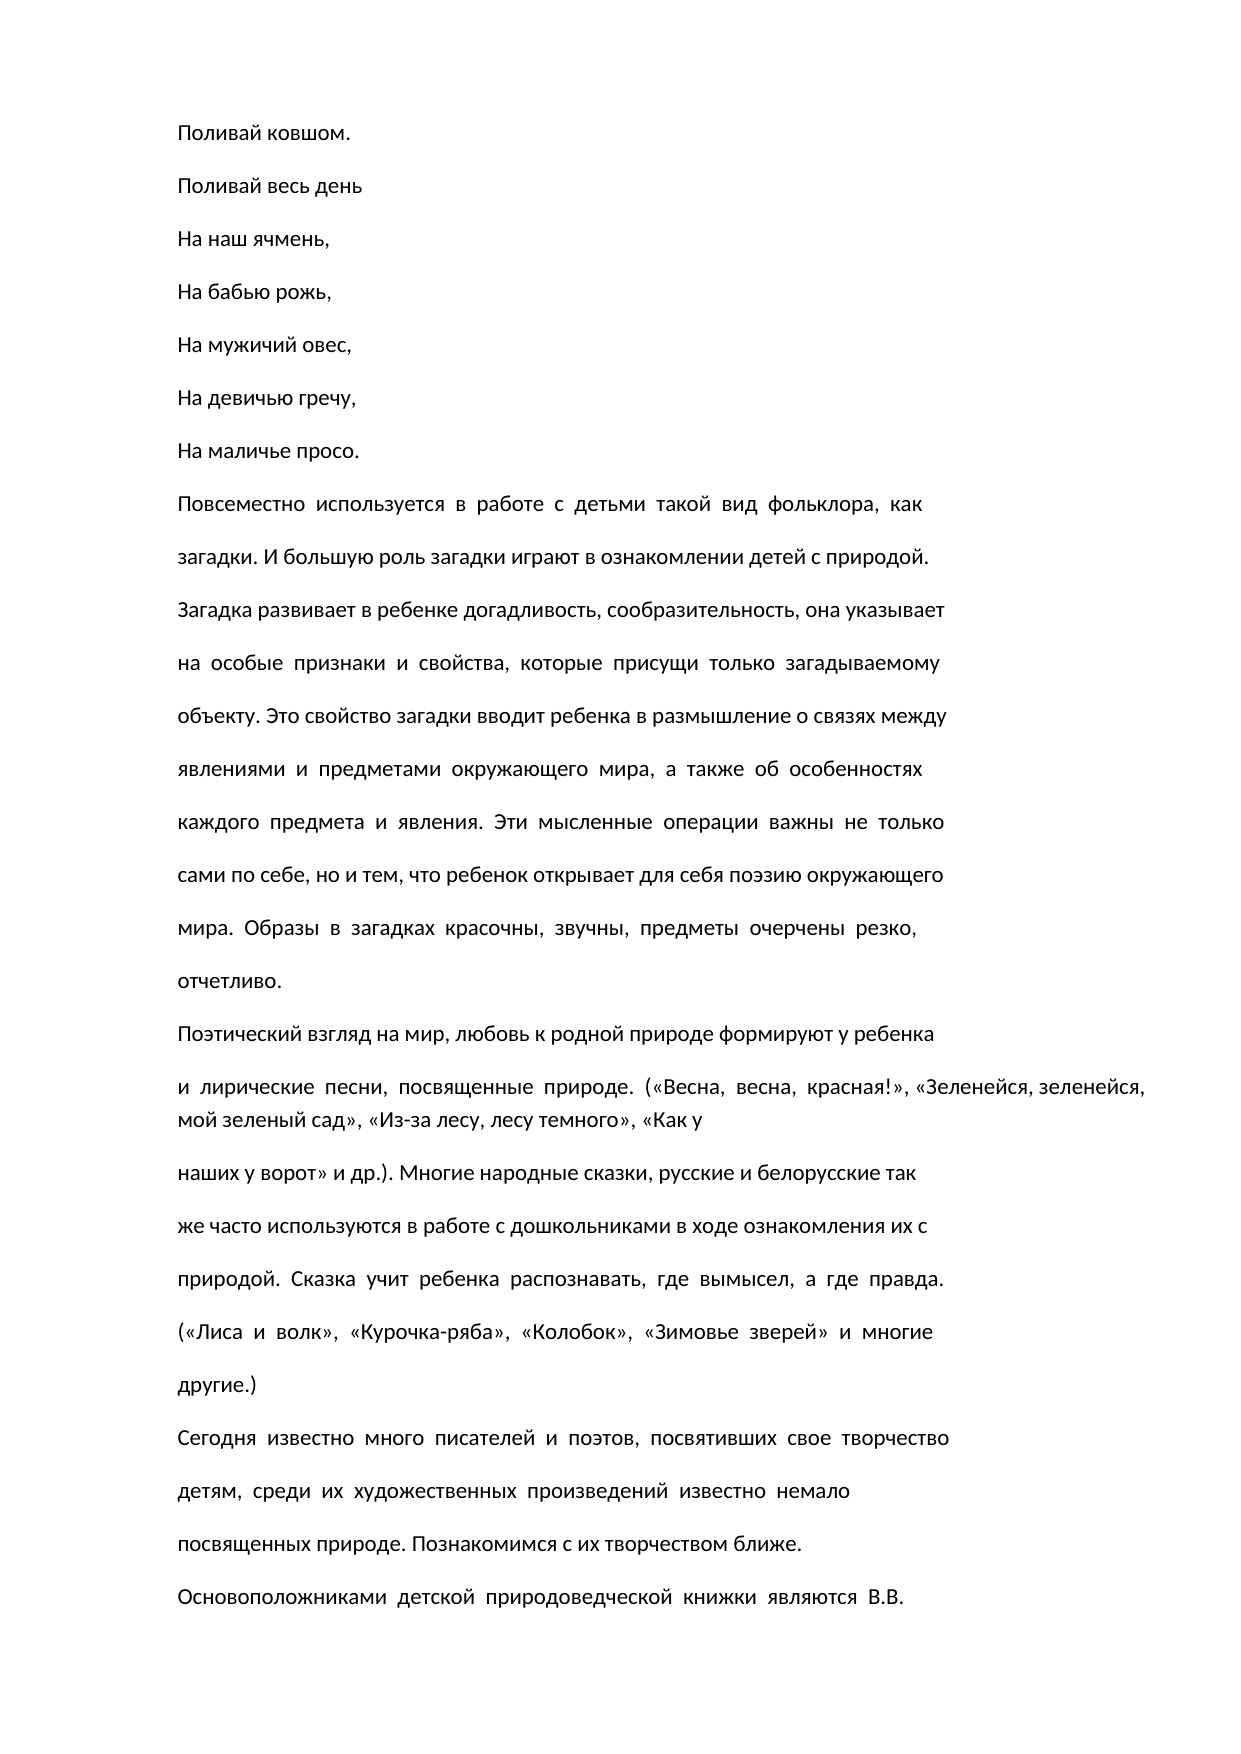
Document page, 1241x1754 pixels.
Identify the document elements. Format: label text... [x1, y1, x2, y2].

text же часто используются в работе с дошкольниками в ходе ознакомления их с [177, 1211, 1152, 1239]
text Поливай весь день [177, 171, 1152, 199]
text Поэтический взгляд на мир, любовь к родной природе формируют у ребенка [177, 1019, 1152, 1047]
text объекту. Это свойство загадки вводит ребенка в размышление о связях между [177, 701, 1152, 729]
text Сегодня известно много писателей и поэтов, посвятивших свое творчество [177, 1423, 1152, 1451]
text На мужичий овес, [177, 330, 1152, 358]
text На бабью рожь, [177, 277, 1152, 305]
text природой. Сказка учит ребенка распознавать, где вымысел, а где правда. [177, 1264, 1152, 1292]
text мира. Образы в загадках красочны, звучны, предметы очерчены резко, [177, 913, 1152, 941]
text Основоположниками детской природоведческой книжки являются В.В. [177, 1582, 1152, 1610]
text и лирические песни, посвященные природе. («Весна, весна, красная!», «Зеленейся, зеленейся, мой зеленый сад», «Из-за лесу, лесу темного», «Как у [177, 1072, 1152, 1133]
text («Лиса и волк», «Курочка-ряба», «Колобок», «Зимовье зверей» и многие [177, 1317, 1152, 1345]
text на особые признаки и свойства, которые присущи только загадываемому [177, 648, 1152, 676]
text отчетливо. [177, 966, 1152, 994]
text Повсеместно используется в работе с детьми такой вид фольклора, как [177, 489, 1152, 517]
text детям, среди их художественных произведений известно немало [177, 1476, 1152, 1504]
text Поливай ковшом. [177, 118, 1152, 146]
text каждого предмета и явления. Эти мысленные операции важны не только [177, 807, 1152, 835]
text наших у ворот» и др.). Многие народные сказки, русские и белорусские так [177, 1158, 1152, 1186]
text другие.) [177, 1370, 1152, 1398]
text явлениями и предметами окружающего мира, а также об особенностях [177, 754, 1152, 782]
text посвященных природе. Познакомимся с их творчеством ближе. [177, 1529, 1152, 1557]
text На наш ячмень, [177, 224, 1152, 252]
text На девичью гречу, [177, 383, 1152, 411]
text На маличье просо. [177, 436, 1152, 464]
text Загадка развивает в ребенке догадливость, сообразительность, она указывает [177, 595, 1152, 623]
text сами по себе, но и тем, что ребенок открывает для себя поэзию окружающего [177, 860, 1152, 888]
text загадки. И большую роль загадки играют в ознакомлении детей с природой. [177, 542, 1152, 570]
